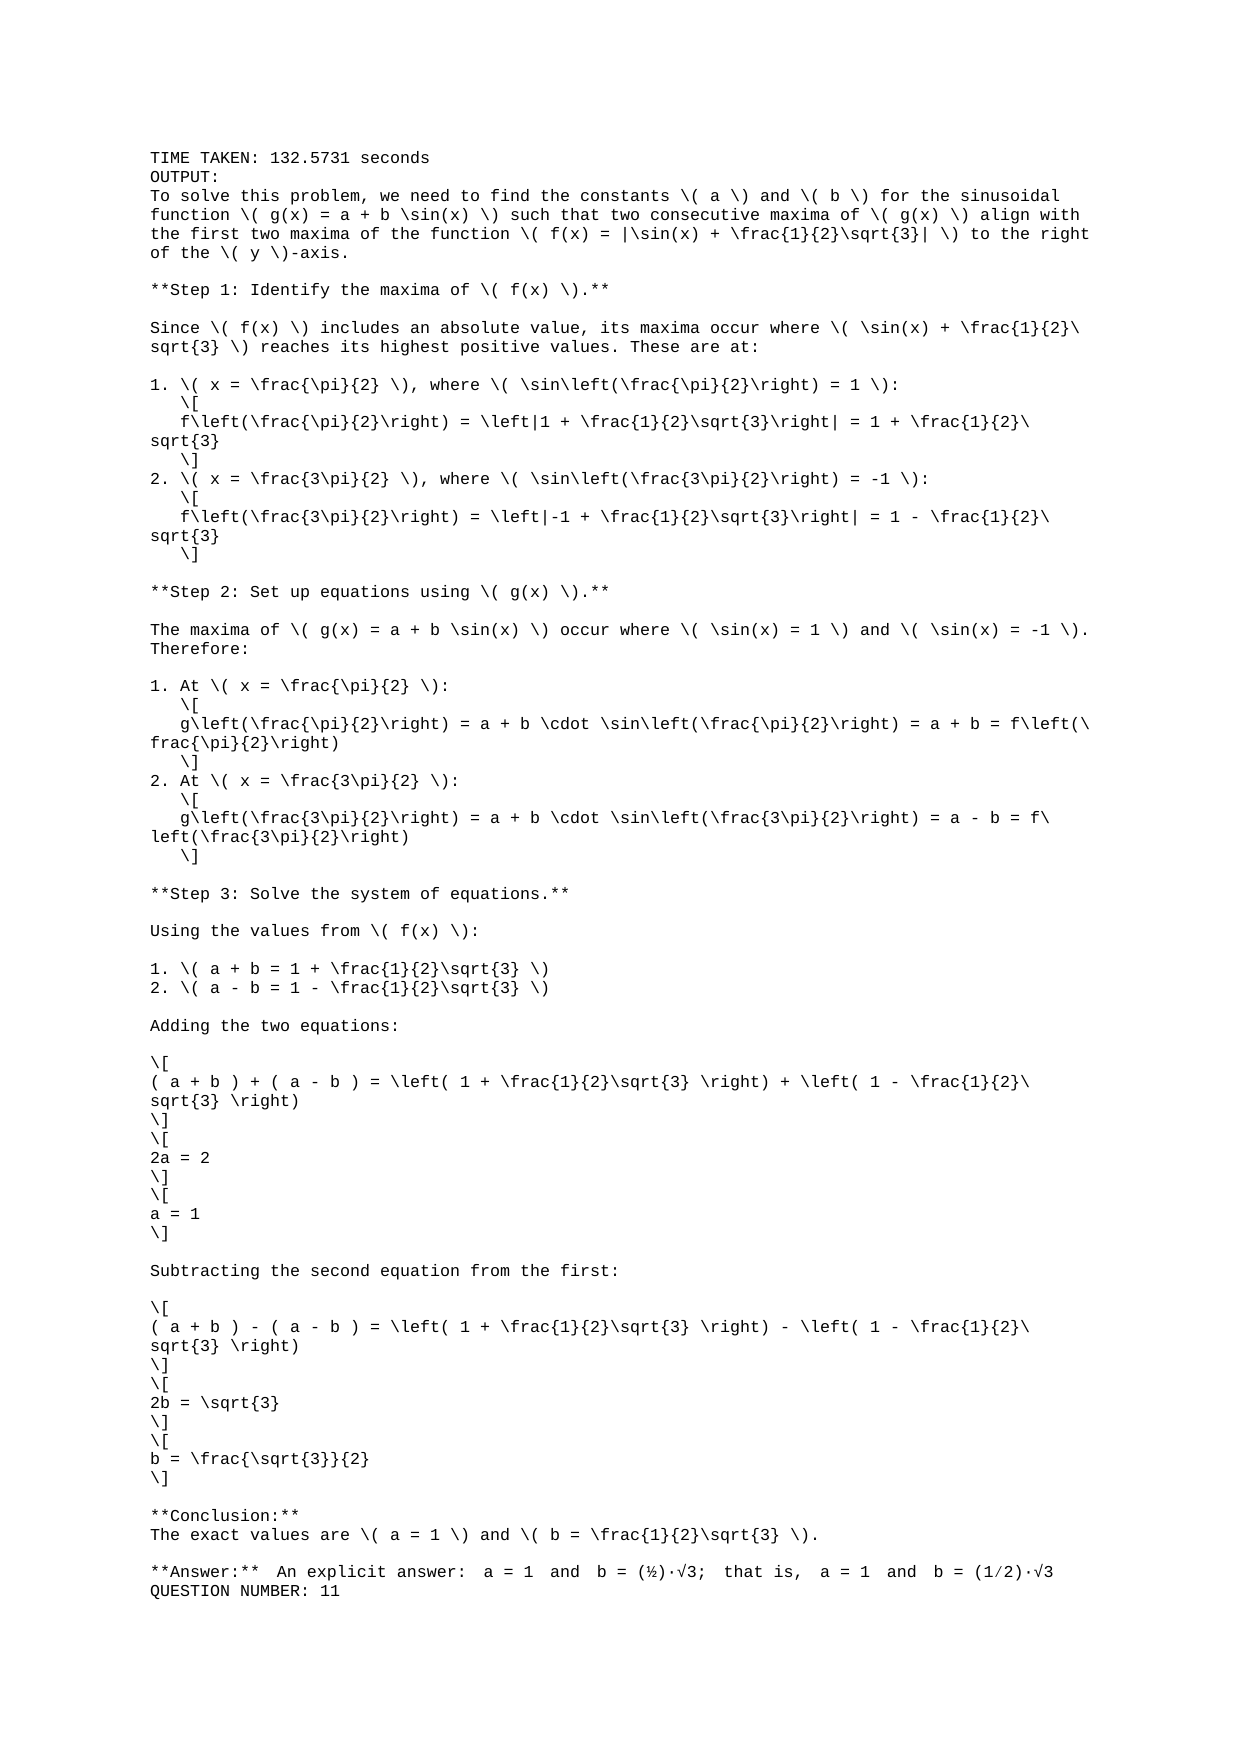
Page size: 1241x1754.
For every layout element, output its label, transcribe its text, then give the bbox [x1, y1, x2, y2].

text **Step 1: Identify the maxima of \( f(x) \).** [150, 282, 1090, 301]
text 2. At \( x = \frac{3\pi}{2} \): [150, 772, 1090, 791]
text \] [150, 1225, 1090, 1243]
text To solve this problem, we need to find the constants \( a \) and \( b \) for the sinusoidal function \( g(x) = a + b \sin(x) \) such that two consecutive maxima of \( g(x) \) align with the first two maxima of the function \( f(x) = |\sin(x) + \frac{1}{2}\sqrt{3}| \) to the right of the \( y \)-axis. [150, 188, 1090, 263]
text \[ [150, 1300, 1090, 1319]
text The exact values are \( a = 1 \) and \( b = \frac{1}{2}\sqrt{3} \). [150, 1526, 1090, 1545]
text Adding the two equations: [150, 1017, 1090, 1036]
text 2. \( x = \frac{3\pi}{2} \), where \( \sin\left(\frac{3\pi}{2}\right) = -1 \): [150, 471, 1090, 489]
text \] [150, 452, 1090, 471]
text \[ [150, 1130, 1090, 1149]
text ( a + b ) - ( a - b ) = \left( 1 + \frac{1}{2}\sqrt{3} \right) - \left( 1 - \frac{1}{2}\sqrt{3} \right) [150, 1319, 1090, 1357]
text Subtracting the second equation from the first: [150, 1262, 1090, 1281]
text g\left(\frac{\pi}{2}\right) = a + b \cdot \sin\left(\frac{\pi}{2}\right) = a + b = f\left(\frac{\pi}{2}\right) [150, 716, 1090, 753]
text TIME TAKEN: 132.5731 seconds [150, 150, 1090, 169]
text 2a = 2 [150, 1149, 1090, 1168]
text \] [150, 1357, 1090, 1376]
text **Answer:** An explicit answer: a = 1 and b = (½)·√3; that is, a = 1 and b = (1⁄2)·√3 [150, 1564, 1090, 1583]
text \[ [150, 791, 1090, 810]
text \] [150, 848, 1090, 866]
text 1. \( a + b = 1 + \frac{1}{2}\sqrt{3} \) [150, 961, 1090, 979]
text **Conclusion:** [150, 1507, 1090, 1526]
text QUESTION NUMBER: 11 [150, 1583, 1090, 1602]
text ( a + b ) + ( a - b ) = \left( 1 + \frac{1}{2}\sqrt{3} \right) + \left( 1 - \frac{1}{2}\sqrt{3} \right) [150, 1074, 1090, 1112]
text \] [150, 1470, 1090, 1489]
text \[ [150, 489, 1090, 508]
text f\left(\frac{3\pi}{2}\right) = \left|-1 + \frac{1}{2}\sqrt{3}\right| = 1 - \frac{1}{2}\sqrt{3} [150, 508, 1090, 546]
text 1. \( x = \frac{\pi}{2} \), where \( \sin\left(\frac{\pi}{2}\right) = 1 \): [150, 376, 1090, 395]
text 1. At \( x = \frac{\pi}{2} \): [150, 678, 1090, 697]
text a = 1 [150, 1206, 1090, 1225]
text \] [150, 1112, 1090, 1130]
text \[ [150, 1055, 1090, 1074]
text \] [150, 753, 1090, 772]
text OUTPUT: [150, 169, 1090, 188]
text g\left(\frac{3\pi}{2}\right) = a + b \cdot \sin\left(\frac{3\pi}{2}\right) = a - b = f\left(\frac{3\pi}{2}\right) [150, 810, 1090, 848]
text \] [150, 1413, 1090, 1432]
text Since \( f(x) \) includes an absolute value, its maxima occur where \( \sin(x) + \frac{1}{2}\sqrt{3} \) reaches its highest positive values. These are at: [150, 320, 1090, 357]
text 2b = \sqrt{3} [150, 1394, 1090, 1413]
text b = \frac{\sqrt{3}}{2} [150, 1451, 1090, 1470]
text f\left(\frac{\pi}{2}\right) = \left|1 + \frac{1}{2}\sqrt{3}\right| = 1 + \frac{1}{2}\sqrt{3} [150, 414, 1090, 452]
text \[ [150, 1432, 1090, 1451]
text \] [150, 546, 1090, 565]
text \[ [150, 1187, 1090, 1206]
text Using the values from \( f(x) \): [150, 923, 1090, 942]
text The maxima of \( g(x) = a + b \sin(x) \) occur where \( \sin(x) = 1 \) and \( \sin(x) = -1 \). Therefore: [150, 621, 1090, 659]
text **Step 3: Solve the system of equations.** [150, 885, 1090, 904]
text \[ [150, 395, 1090, 414]
text 2. \( a - b = 1 - \frac{1}{2}\sqrt{3} \) [150, 979, 1090, 998]
text **Step 2: Set up equations using \( g(x) \).** [150, 584, 1090, 602]
text \] [150, 1168, 1090, 1187]
text \[ [150, 697, 1090, 716]
text \[ [150, 1376, 1090, 1394]
